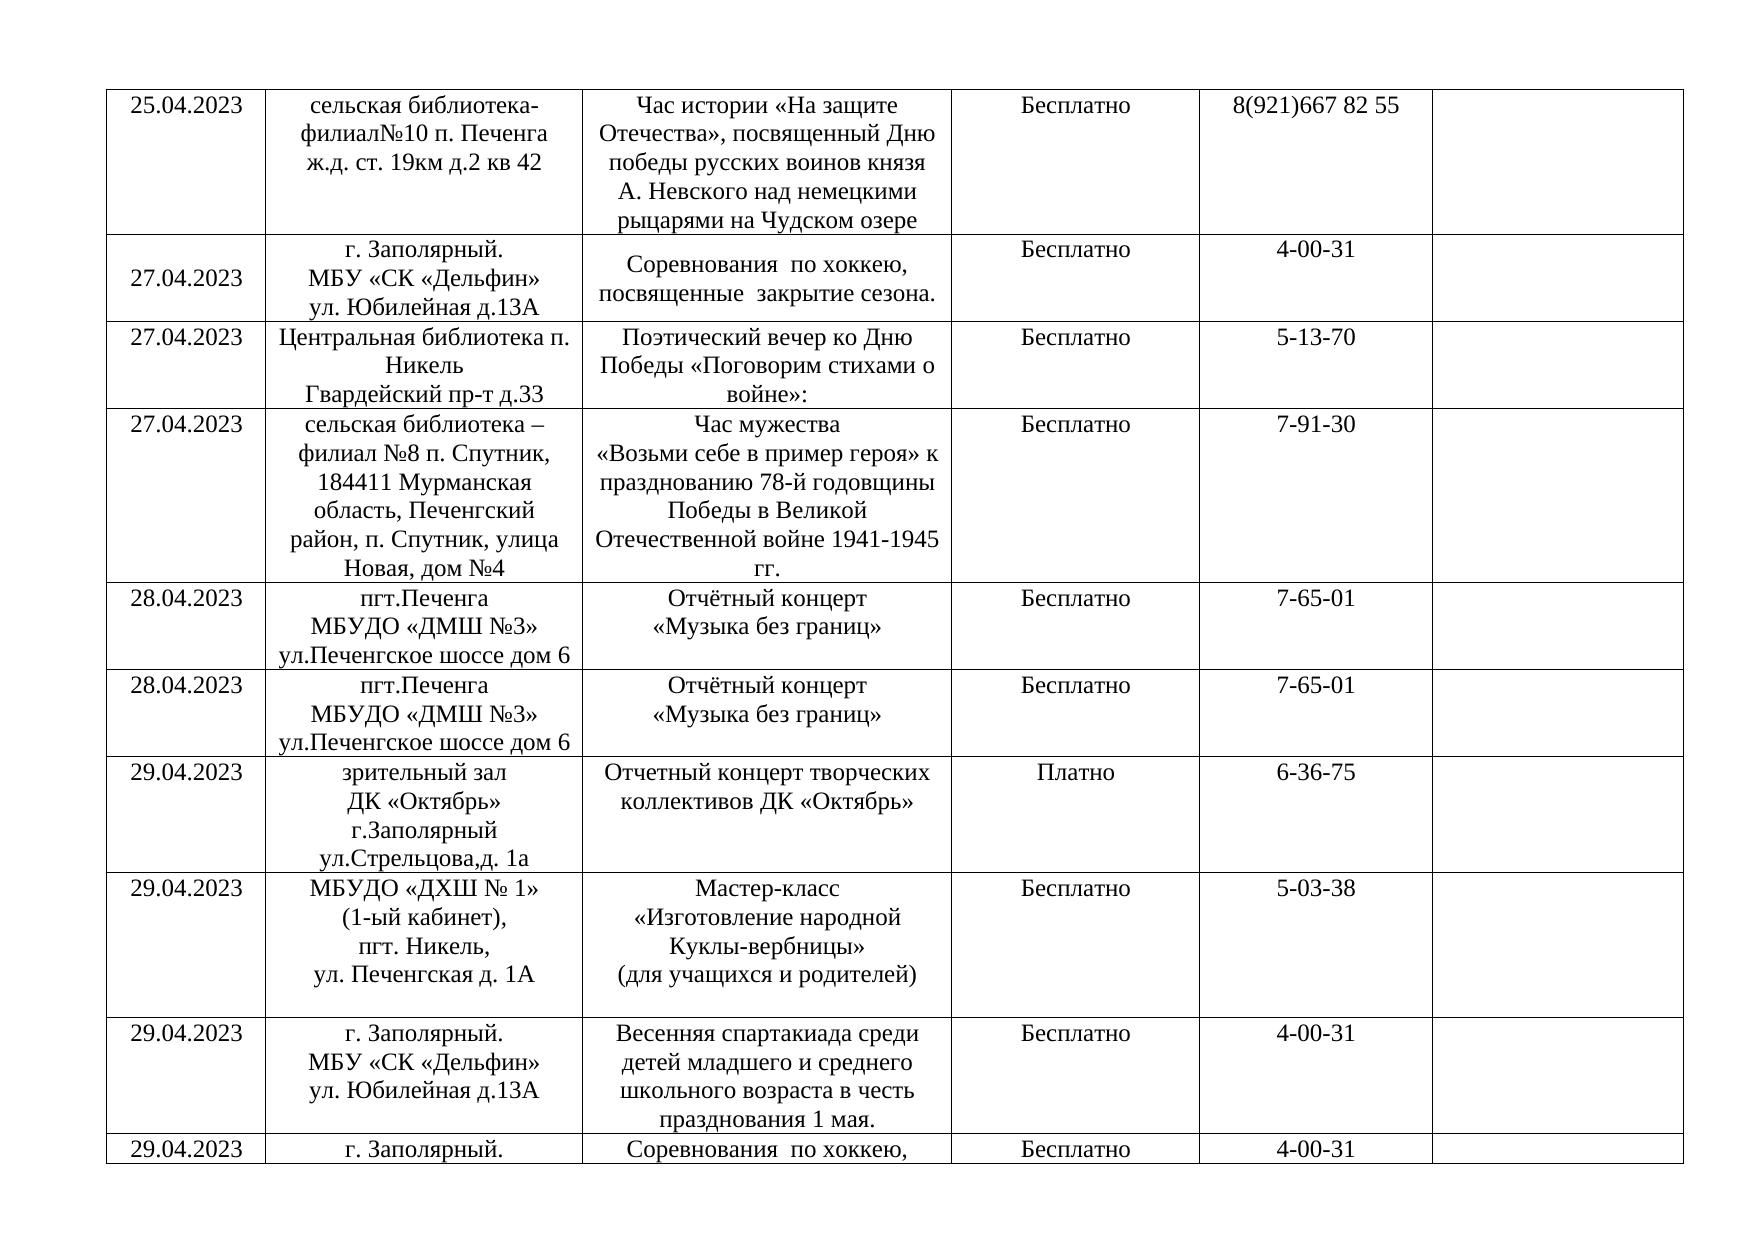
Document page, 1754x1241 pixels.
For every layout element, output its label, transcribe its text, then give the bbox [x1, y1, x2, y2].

table_cell 28.04.2023 [107, 670, 265, 756]
table_cell [1433, 235, 1683, 321]
table_cell Бесплатно [952, 322, 1199, 408]
table_cell сельская библиотека – филиал №8 п. Спутник, 184411 Мурманская область, Печенгский район, п. Спутник, улица Новая, дом №4 [266, 409, 582, 582]
table_cell [1433, 583, 1683, 669]
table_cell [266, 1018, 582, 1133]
table_cell 29.04.2023 [107, 757, 265, 872]
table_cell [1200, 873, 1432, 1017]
table_cell Соревнования по хоккею, посвященные закрытие сезона. [583, 235, 951, 321]
table_cell 27.04.2023 [107, 409, 265, 582]
table_cell 5-13-70 [1200, 322, 1432, 408]
table_cell [1433, 409, 1683, 582]
table_cell Бесплатно [952, 90, 1199, 233]
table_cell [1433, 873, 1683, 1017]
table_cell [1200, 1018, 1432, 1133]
table_cell зрительный зал ДК «Октябрь» г.Заполярный ул.Стрельцова,д. 1а [266, 757, 582, 872]
table_cell пгт.Печенга МБУДО «ДМШ №3» ул.Печенгское шоссе дом 6 [266, 670, 582, 756]
table_cell Час истории «На защите Отечества», посвященный Дню победы русских воинов князя А. Невского над немецкими рыцарями на Чудском озере [583, 90, 951, 233]
table_cell сельская библиотека-филиал№10 п. Печенга ж.д. ст. 19км д.2 кв 42 [266, 90, 582, 233]
table_cell [1433, 670, 1683, 756]
table_cell [1433, 322, 1683, 408]
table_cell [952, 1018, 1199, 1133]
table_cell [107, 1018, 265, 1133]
table_cell Час мужества «Возьми себе в пример героя» к празднованию 78-й годовщины Победы в Великой Отечественной войне 1941-1945 гг. [583, 409, 951, 582]
table_cell Поэтический вечер ко Дню Победы «Поговорим стихами о войне»: [583, 322, 951, 408]
table_cell Бесплатно [952, 235, 1199, 321]
table_cell Бесплатно [952, 670, 1199, 756]
table_cell Бесплатно [952, 409, 1199, 582]
table_cell Отчётный концерт «Музыка без границ» [583, 670, 951, 756]
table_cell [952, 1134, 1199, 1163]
table_cell 6-36-75 [1200, 757, 1432, 872]
table_cell 28.04.2023 [107, 583, 265, 669]
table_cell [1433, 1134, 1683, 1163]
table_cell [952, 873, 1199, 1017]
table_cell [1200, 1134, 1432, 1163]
table_cell [1433, 90, 1683, 233]
table_cell Мастер-класс «Изготовление народной Куклы-вербницы» (для учащихся и родителей) [583, 873, 951, 1017]
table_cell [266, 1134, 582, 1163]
table_cell МБУДО «ДХШ № 1» (1-ый кабинет), пгт. Никель, ул. Печенгская д. 1А [266, 873, 582, 1017]
table_cell 29.04.2023 [107, 873, 265, 1017]
table_cell 4-00-31 [1200, 235, 1432, 321]
table_cell Бесплатно [952, 583, 1199, 669]
table_cell пгт.Печенга МБУДО «ДМШ №3» ул.Печенгское шоссе дом 6 [266, 583, 582, 669]
table_cell Отчётный концерт «Музыка без границ» [583, 583, 951, 669]
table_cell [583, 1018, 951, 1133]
table_cell 27.04.2023 [107, 235, 265, 321]
table_cell 27.04.2023 [107, 322, 265, 408]
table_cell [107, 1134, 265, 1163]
table_cell 25.04.2023 [107, 90, 265, 233]
table_cell 8(921)667 82 55 [1200, 90, 1432, 233]
table_cell 7-65-01 [1200, 583, 1432, 669]
table_cell [1433, 757, 1683, 872]
table_cell Платно [952, 757, 1199, 872]
table_cell 7-65-01 [1200, 670, 1432, 756]
table_cell 7-91-30 [1200, 409, 1432, 582]
table_cell Центральная библиотека п. Никель Гвардейский пр-т д.33 [266, 322, 582, 408]
table_cell г. Заполярный. МБУ «СК «Дельфин» ул. Юбилейная д.13А [266, 235, 582, 321]
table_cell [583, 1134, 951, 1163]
table_cell Отчетный концерт творческих коллективов ДК «Октябрь» [583, 757, 951, 872]
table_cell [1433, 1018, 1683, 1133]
